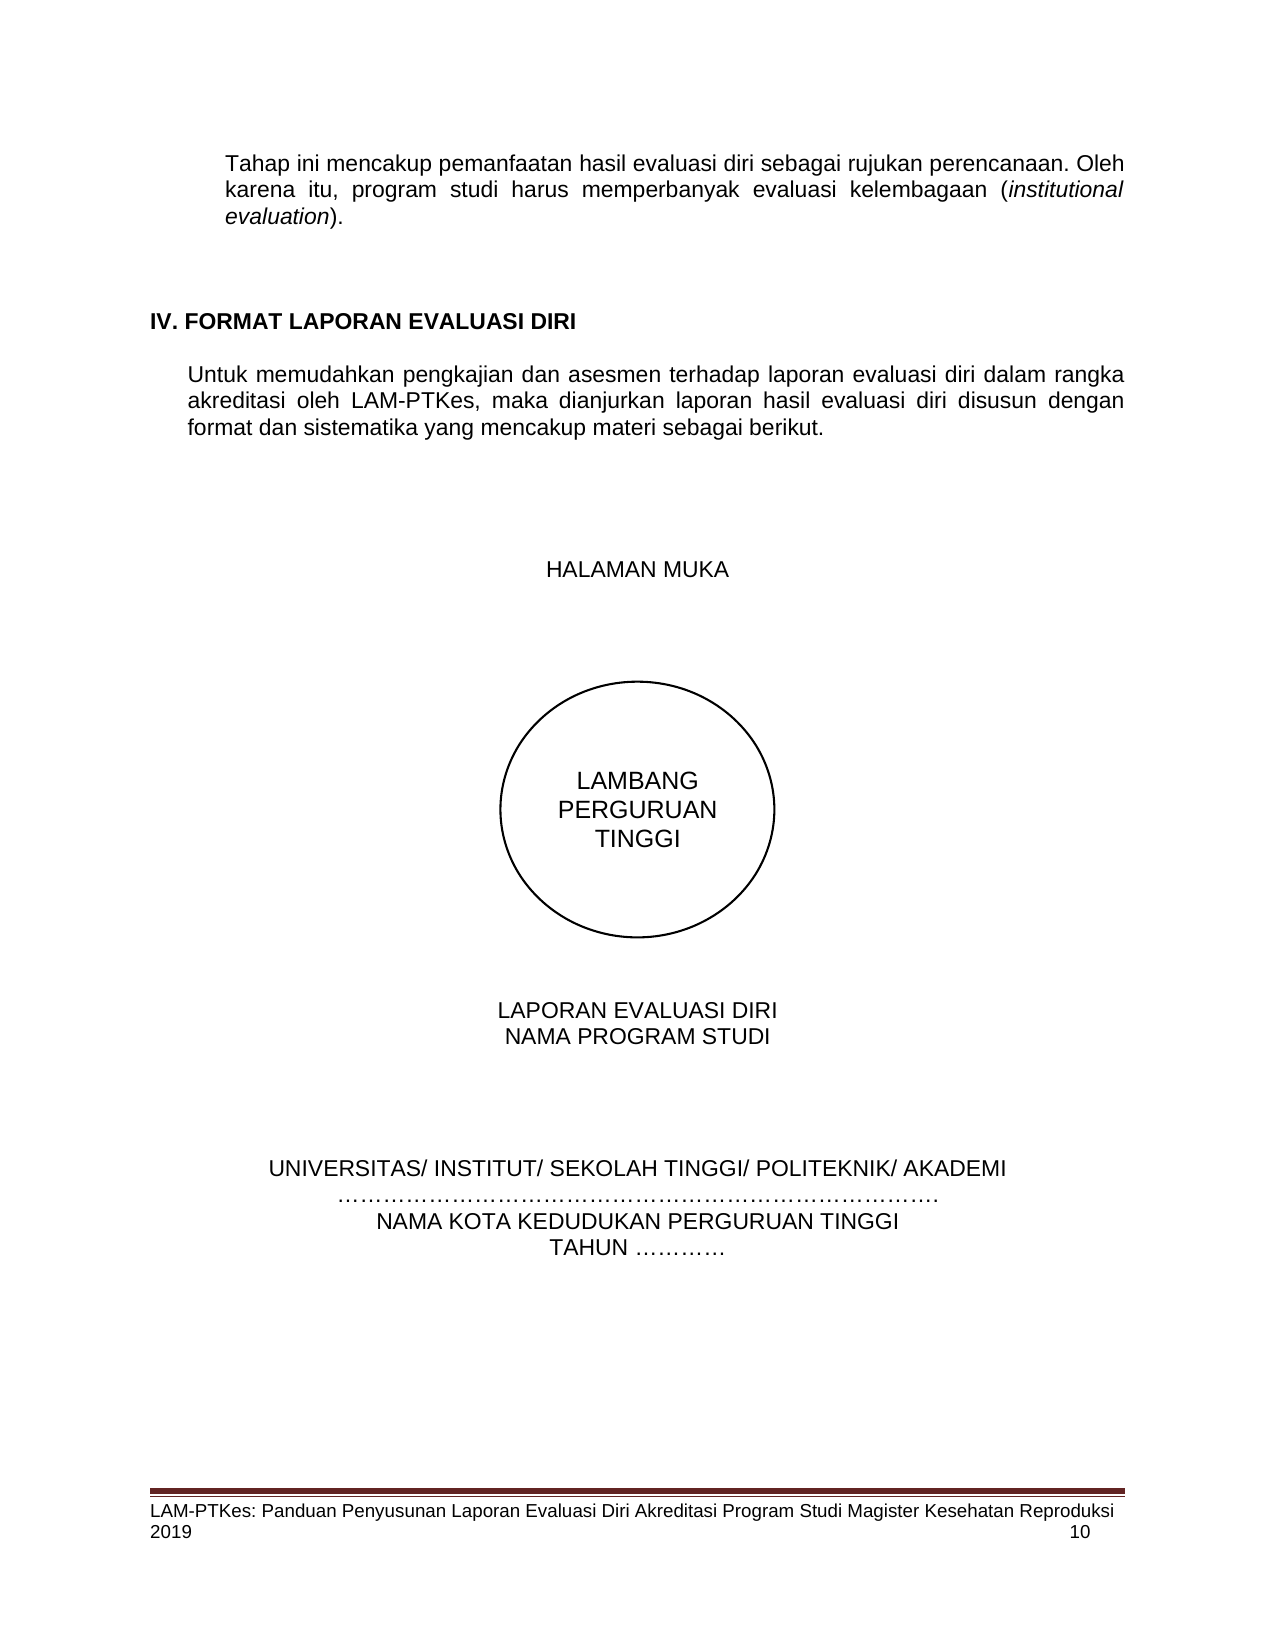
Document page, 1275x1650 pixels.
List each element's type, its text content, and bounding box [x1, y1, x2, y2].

text LAPORAN EVALUASI DIRI [150, 997, 1125, 1023]
subtitle IV. FORMAT LAPORAN EVALUASI DIRI [150, 308, 1125, 334]
text Untuk memudahkan pengkajian dan asesmen terhadap laporan evaluasi diri dalam rangka akreditasi oleh LAM-PTKes, maka dianjurkan laporan hasil evaluasi diri disusun dengan format dan sistematika yang mencakup materi sebagai berikut. [187, 361, 1125, 440]
text UNIVERSITAS/ INSTITUT/ SEKOLAH TINGGI/ POLITEKNIK/ AKADEMI [150, 1155, 1125, 1181]
text ……………………………………………………………………. [150, 1181, 1125, 1208]
text NAMA PROGRAM STUDI [150, 1023, 1125, 1049]
text Tahap ini mencakup pemanfaatan hasil evaluasi diri sebagai rujukan perencanaan. Oleh karena itu, program studi harus memperbanyak evaluasi kelembagaan (institutional evaluation). [225, 150, 1125, 229]
text NAMA KOTA KEDUDUKAN PERGURUAN TINGGI [150, 1208, 1125, 1234]
text TAHUN ………… [150, 1234, 1125, 1260]
text HALAMAN MUKA [150, 556, 1125, 583]
